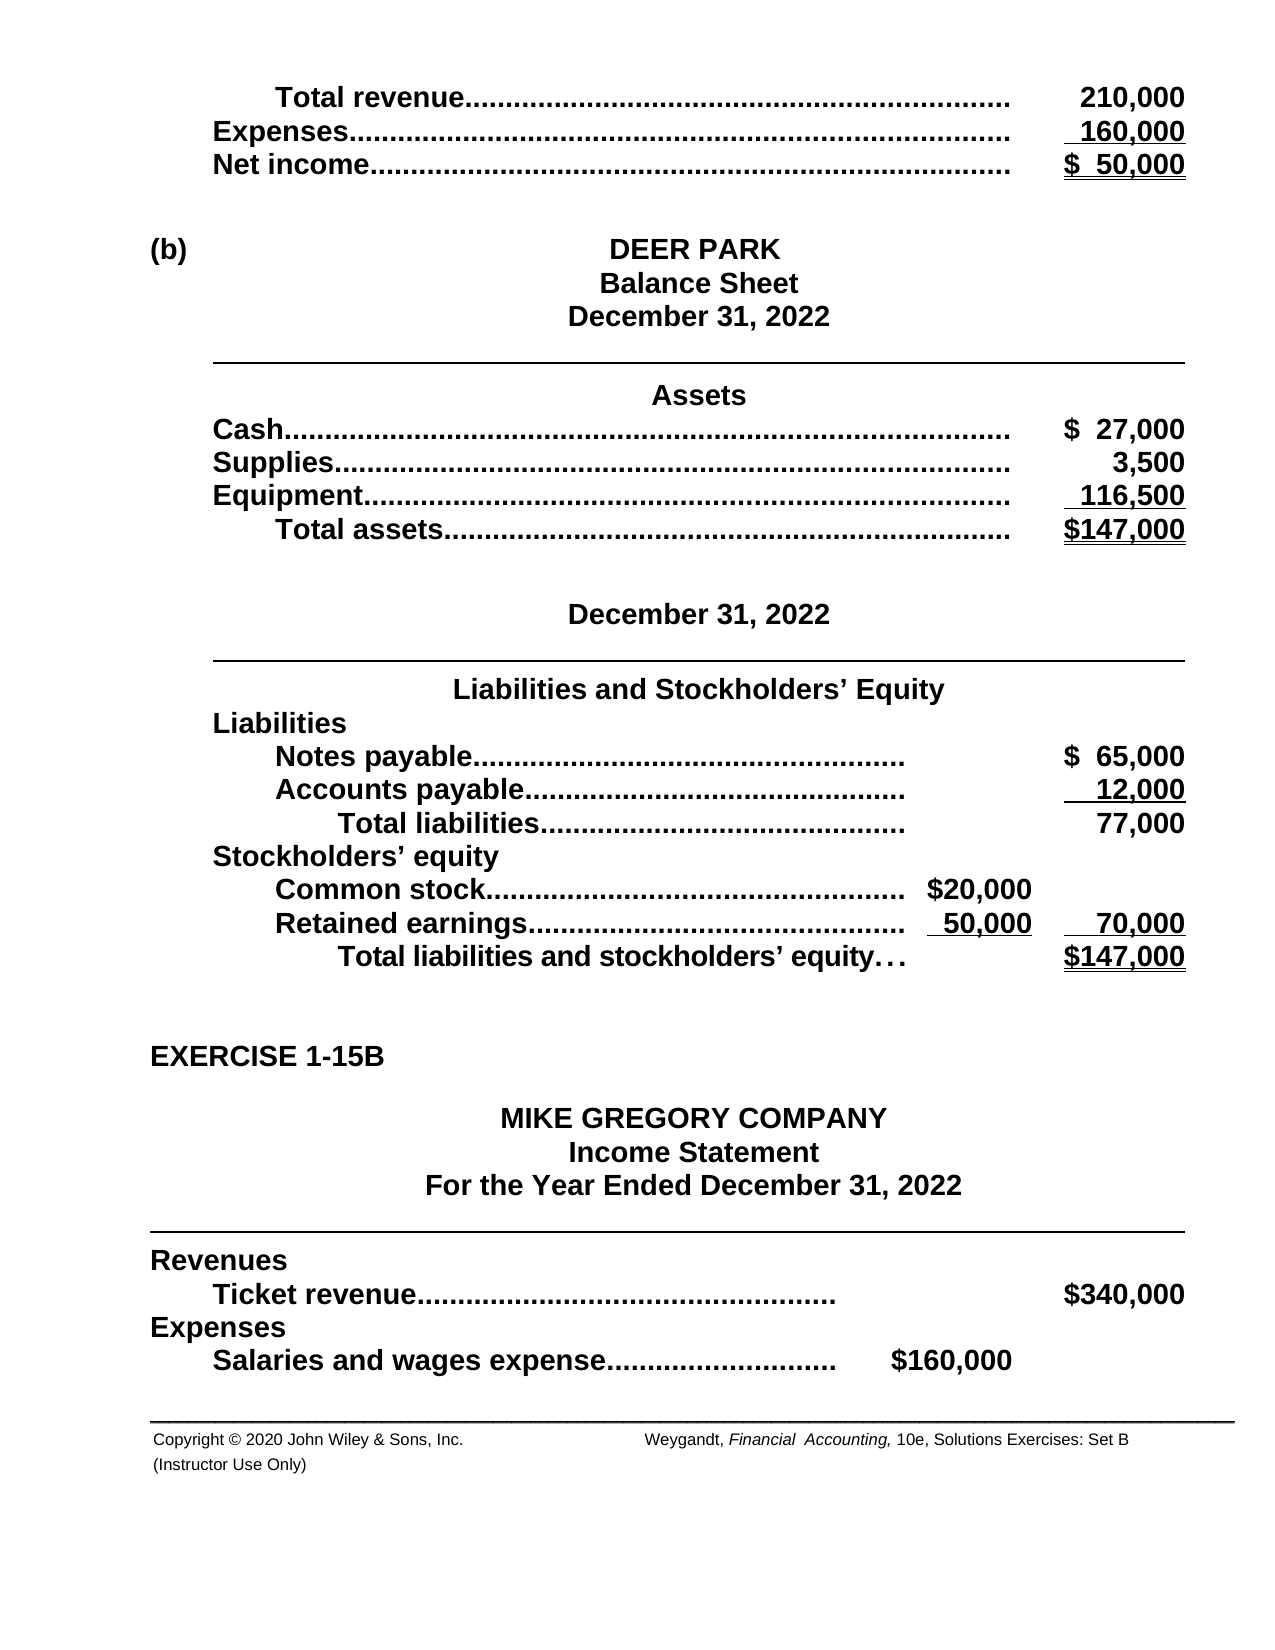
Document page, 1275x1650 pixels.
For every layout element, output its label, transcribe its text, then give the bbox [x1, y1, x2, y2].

text EXERCISE 1-15B [150, 1040, 1237, 1073]
text Income Statement [150, 1136, 1237, 1169]
text Accounts payable 12,000 [150, 773, 1237, 806]
text Total liabilities 77,000 [150, 806, 1237, 840]
text Total liabilities and stockholders’ equity $147,000 [150, 940, 1237, 973]
text Cash $ 27,000 [150, 412, 1237, 446]
text Total revenue 210,000 [150, 81, 1237, 114]
text Liabilities [150, 706, 1237, 740]
text MIKE GREGORY COMPANY [150, 1102, 1237, 1136]
text Retained earnings 50,000 70,000 [150, 906, 1237, 940]
text Notes payable $ 65,000 [150, 740, 1237, 773]
text Total assets $147,000 [150, 512, 1237, 546]
text Net income $ 50,000 [150, 148, 1237, 181]
text Assets [150, 379, 1237, 412]
text (b) DEER PARK [150, 233, 1237, 266]
text Expenses [150, 1311, 1237, 1344]
text Balance Sheet [150, 266, 1237, 300]
text Stockholders’ equity [150, 840, 1237, 873]
text Salaries and wages expense $160,000 [150, 1344, 1237, 1377]
text Expenses 160,000 [150, 114, 1237, 148]
text Liabilities and Stockholders’ Equity [150, 673, 1237, 706]
text Supplies 3,500 [150, 446, 1237, 479]
text Ticket revenue $340,000 [150, 1277, 1237, 1311]
text Revenues [150, 1244, 1237, 1277]
text Common stock $20,000 [150, 873, 1237, 906]
text December 31, 2022 [150, 300, 1237, 333]
text Equipment 116,500 [150, 479, 1237, 512]
text For the Year Ended December 31, 2022 [150, 1169, 1237, 1202]
text December 31, 2022 [150, 598, 1237, 631]
